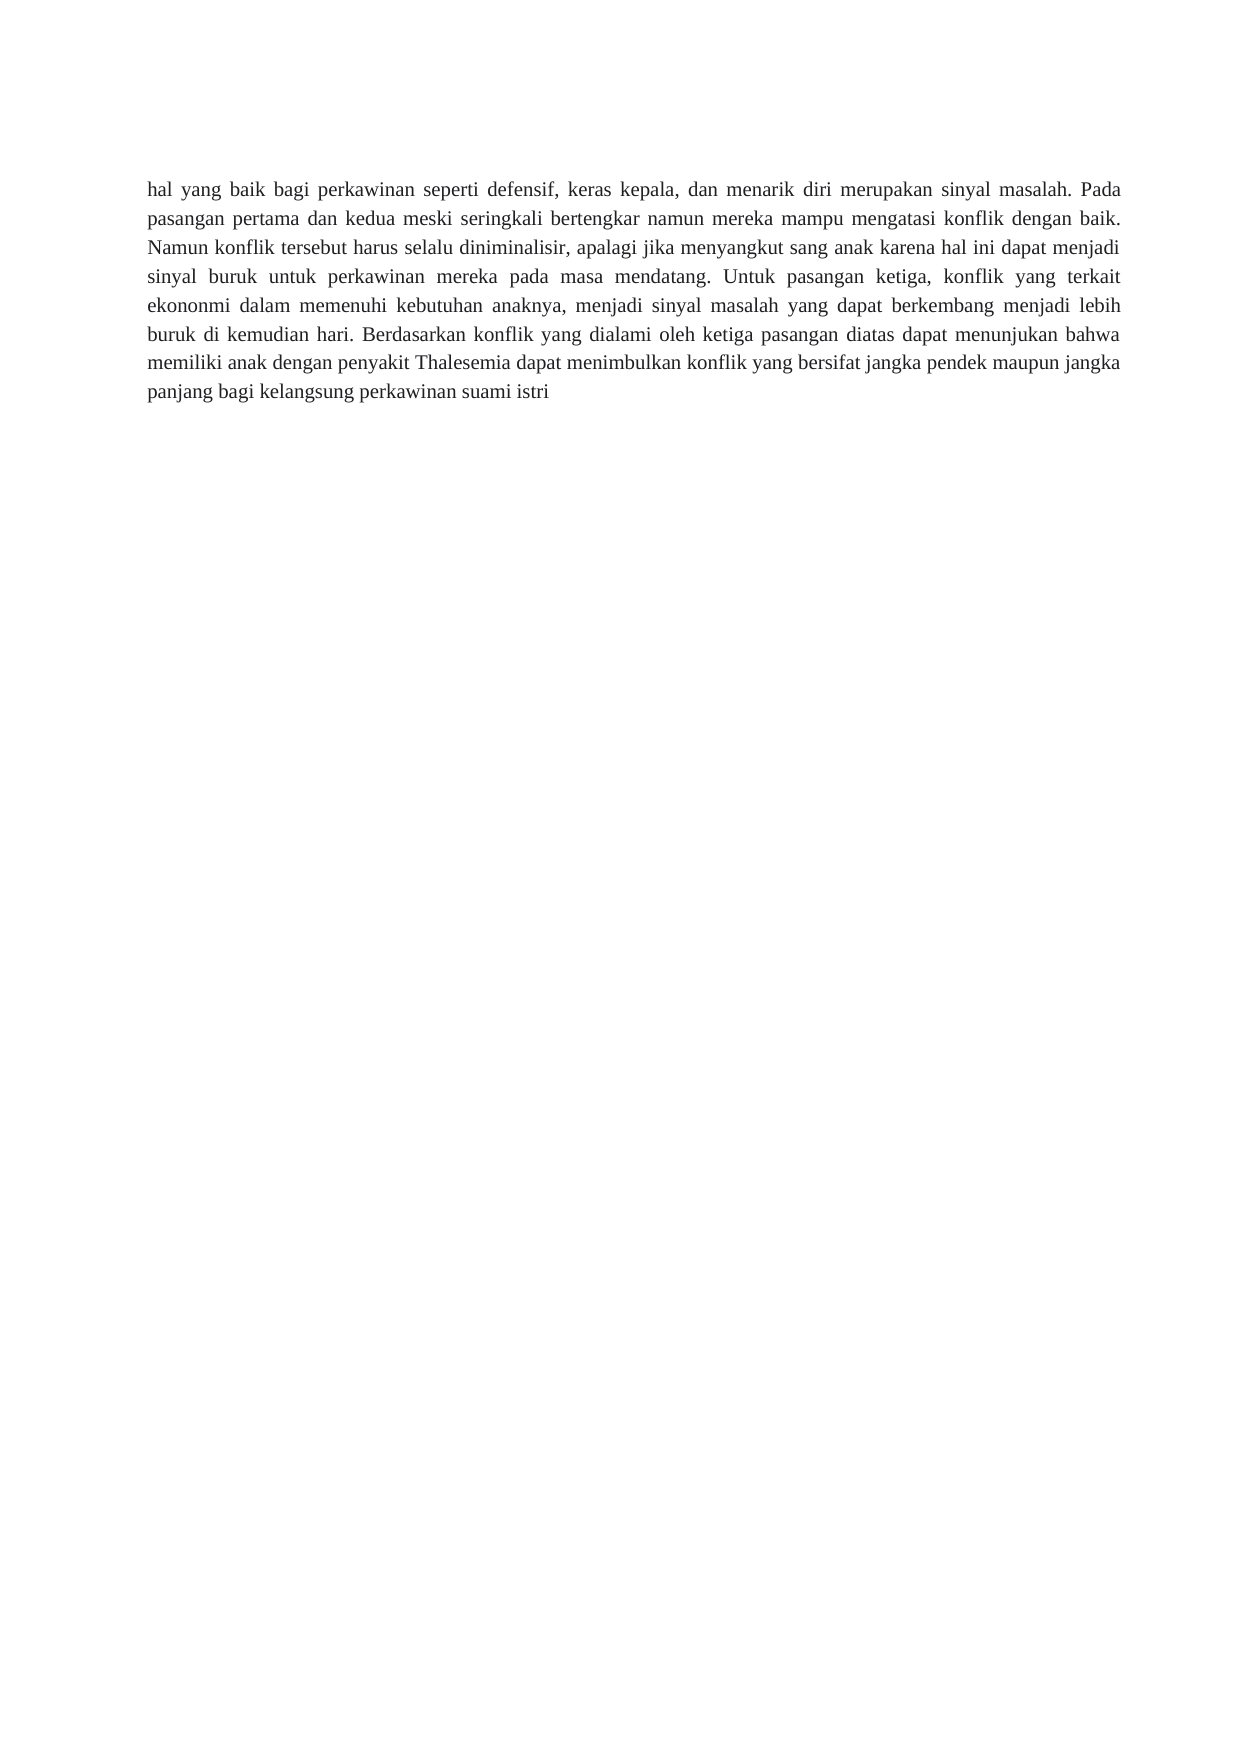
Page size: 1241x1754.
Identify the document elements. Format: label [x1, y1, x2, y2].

text [147, 177, 1122, 403]
